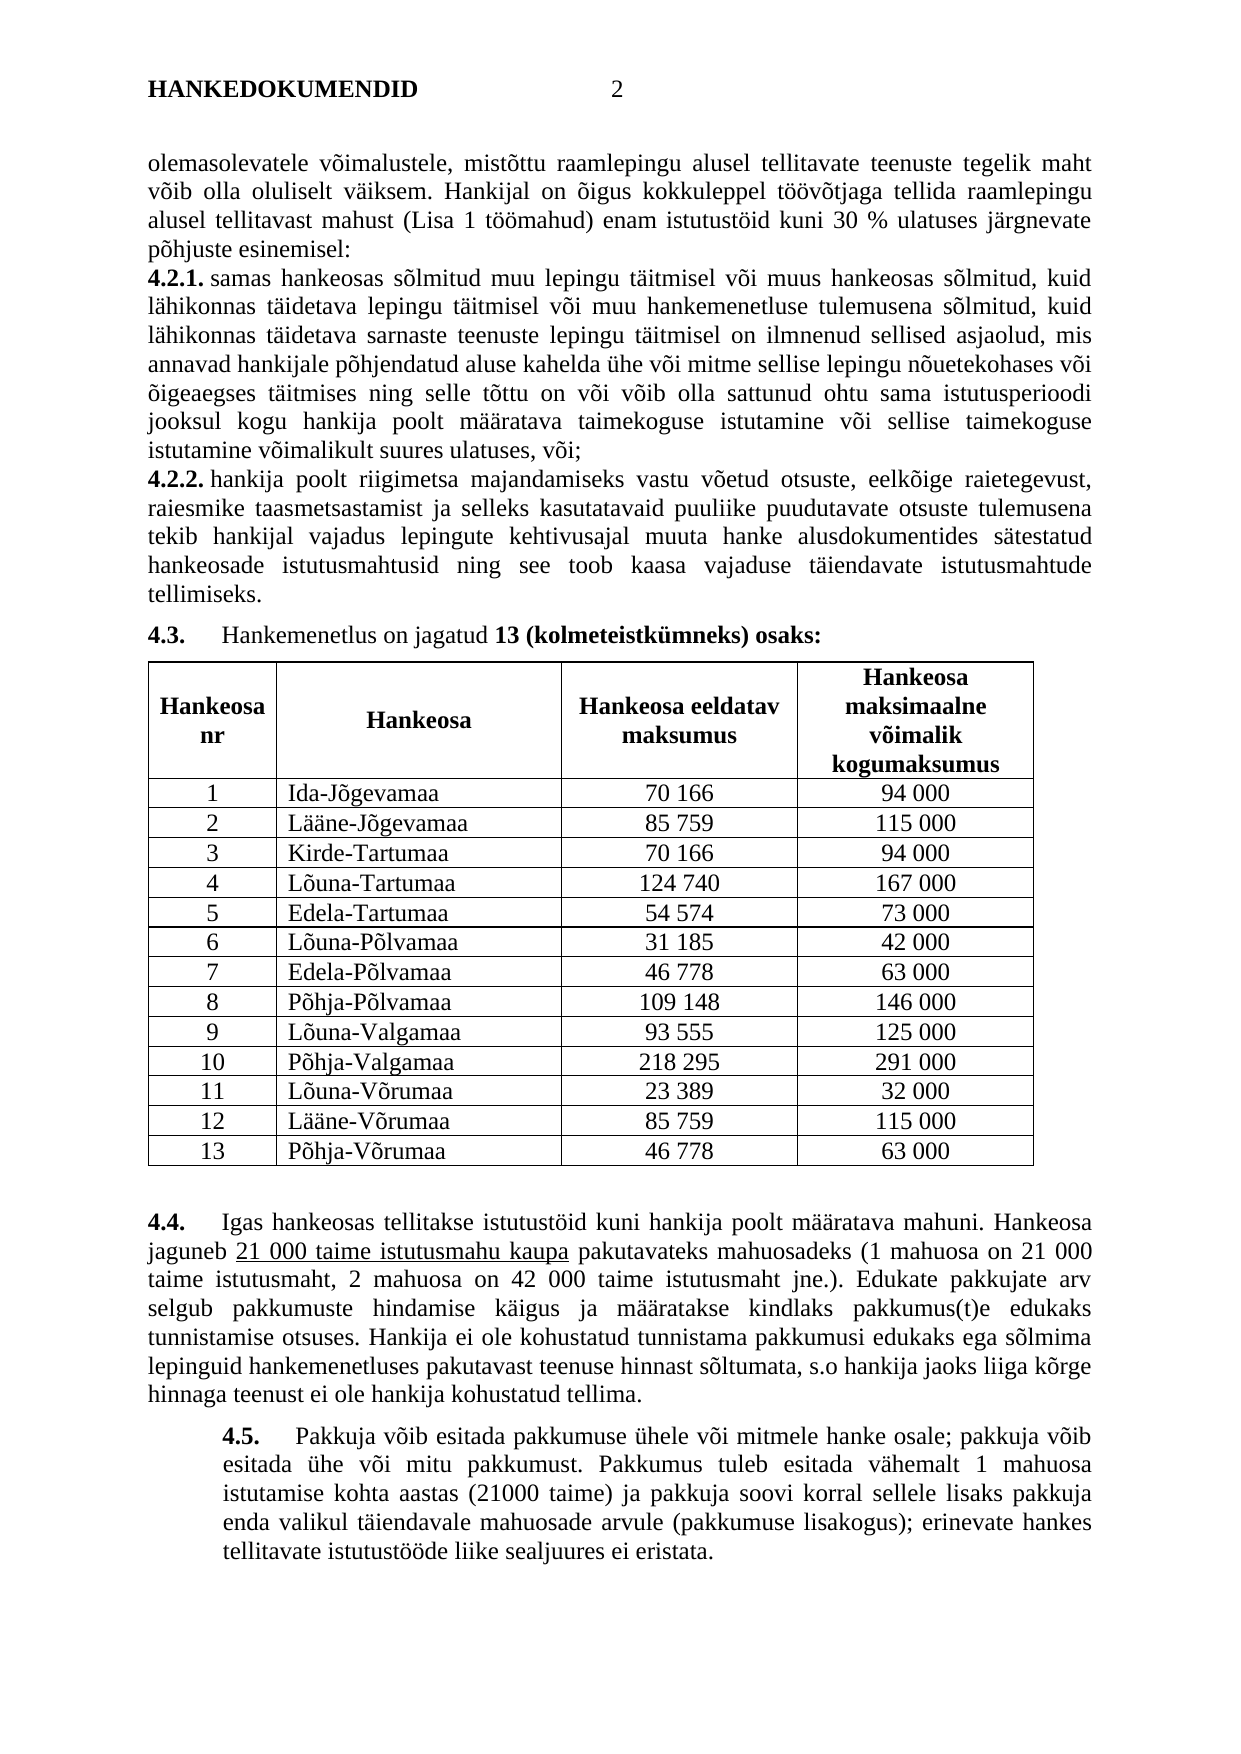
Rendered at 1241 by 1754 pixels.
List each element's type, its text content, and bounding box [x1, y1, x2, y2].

list samas hankeosas sõlmitud muu lepingu täitmisel või muus hankeosas sõlmitud, kuid lähikonnas täidetava lepingu täitmisel või muu hankemenetluse tulemusena sõlmitud, kuid lähikonnas täidetava sarnaste teenuste lepingu täitmisel on ilmnenud sellised asjaolud, mis annavad hankijale põhjendatud aluse kahelda ühe või mitme sellise lepingu nõuetekohases või õigeaegses täitmises ning selle tõttu on või võib olla sattunud ohtu sama istutusperioodi jooksul kogu hankija poolt määratava taimekoguse istutamine või sellise taimekoguse istutamine võimalikult suures ulatuses, või; [148, 263, 1093, 464]
table_header Hankeosa eeldatav maksumus [562, 663, 797, 777]
table_cell 9 [149, 1017, 276, 1046]
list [148, 148, 1093, 263]
table_cell Kirde-Tartumaa [277, 838, 561, 867]
table_cell 46 778 [562, 957, 797, 986]
table_cell 8 [149, 987, 276, 1016]
table_cell 85 759 [562, 808, 797, 837]
list Hankemenetlus on jagatud 13 (kolmeteistkümneks) osaks: [148, 620, 1093, 649]
table_cell Edela-Tartumaa [277, 898, 561, 926]
table_cell 85 759 [562, 1106, 797, 1135]
table_cell 63 000 [798, 1136, 1033, 1165]
table_cell 12 [149, 1106, 276, 1135]
table_header Hankeosa maksimaalne võimalik kogumaksumus [798, 663, 1033, 777]
table_cell Lääne-Jõgevamaa [277, 808, 561, 837]
table_cell 94 000 [798, 838, 1033, 867]
list hankija poolt riigimetsa majandamiseks vastu võetud otsuste, eelkõige raietegevust, raiesmike taasmetsastamist ja selleks kasutatavaid puuliike puudutavate otsuste tulemusena tekib hankijal vajadus lepingute kehtivusajal muuta hanke alusdokumentides sätestatud hankeosade istutusmahtusid ning see toob kaasa vajaduse täiendavate istutusmahtude tellimiseks. [148, 464, 1093, 608]
table_cell Edela-Põlvamaa [277, 957, 561, 986]
table_cell Põhja-Põlvamaa [277, 987, 561, 1016]
table_cell 54 574 [562, 898, 797, 926]
table_cell 31 185 [562, 928, 797, 956]
table_cell 124 740 [562, 868, 797, 897]
table_cell 1 [149, 779, 276, 807]
table_cell 46 778 [562, 1136, 797, 1165]
table_cell 5 [149, 898, 276, 926]
table_cell Põhja-Valgamaa [277, 1047, 561, 1075]
table_cell 32 000 [798, 1076, 1033, 1105]
table_cell 7 [149, 957, 276, 986]
table_cell 3 [149, 838, 276, 867]
table_cell 11 [149, 1076, 276, 1105]
table_header Hankeosa [277, 663, 561, 777]
table_cell 125 000 [798, 1017, 1033, 1046]
list Igas hankeosas tellitakse istutustöid kuni hankija poolt määratava mahuni. Hankeosa jaguneb 21 000 taime istutusmahu kaupa pakutavateks mahuosadeks (1 mahuosa on 21 000 taime istutusmaht, 2 mahuosa on 42 000 taime istutusmaht jne.). Edukate pakkujate arv selgub pakkumuste hindamise käigus ja määratakse kindlaks pakkumus(t)e edukaks tunnistamise otsuses. Hankija ei ole kohustatud tunnistama pakkumusi edukaks ega sõlmima lepinguid hankemenetluses pakutavast teenuse hinnast sõltumata, s.o hankija jaoks liiga kõrge hinnaga teenust ei ole hankija kohustatud tellima. [148, 1207, 1093, 1408]
table_cell 115 000 [798, 1106, 1033, 1135]
list Pakkuja võib esitada pakkumuse ühele või mitmele hanke osale; pakkuja võib esitada ühe või mitu pakkumust. Pakkumus tuleb esitada vähemalt 1 mahuosa istutamise kohta aastas (21000 taime) ja pakkuja soovi korral sellele lisaks pakkuja enda valikul täiendavale mahuosade arvule (pakkumuse lisakogus); erinevate hankes tellitavate istutustööde liike sealjuures ei eristata. [222, 1421, 1093, 1564]
table_cell 4 [149, 868, 276, 897]
table_cell Ida-Jõgevamaa [277, 779, 561, 807]
table_cell 167 000 [798, 868, 1033, 897]
table_cell 73 000 [798, 898, 1033, 926]
table_cell 23 389 [562, 1076, 797, 1105]
table_cell 63 000 [798, 957, 1033, 986]
table_cell 13 [149, 1136, 276, 1165]
table_cell 218 295 [562, 1047, 797, 1075]
table_cell 94 000 [798, 779, 1033, 807]
table_header Hankeosa nr [149, 663, 276, 777]
table_cell 70 166 [562, 779, 797, 807]
table_cell 291 000 [798, 1047, 1033, 1075]
table_cell 2 [149, 808, 276, 837]
table_cell Põhja-Võrumaa [277, 1136, 561, 1165]
table_cell 42 000 [798, 928, 1033, 956]
table_cell 109 148 [562, 987, 797, 1016]
table_cell 93 555 [562, 1017, 797, 1046]
table_cell 6 [149, 928, 276, 956]
table_cell Lõuna-Võrumaa [277, 1076, 561, 1105]
table_cell Lääne-Võrumaa [277, 1106, 561, 1135]
table_cell Lõuna-Valgamaa [277, 1017, 561, 1046]
table_cell 115 000 [798, 808, 1033, 837]
table_cell Lõuna-Põlvamaa [277, 928, 561, 956]
table_cell Lõuna-Tartumaa [277, 868, 561, 897]
table_cell 10 [149, 1047, 276, 1075]
table_cell 70 166 [562, 838, 797, 867]
table_cell 146 000 [798, 987, 1033, 1016]
